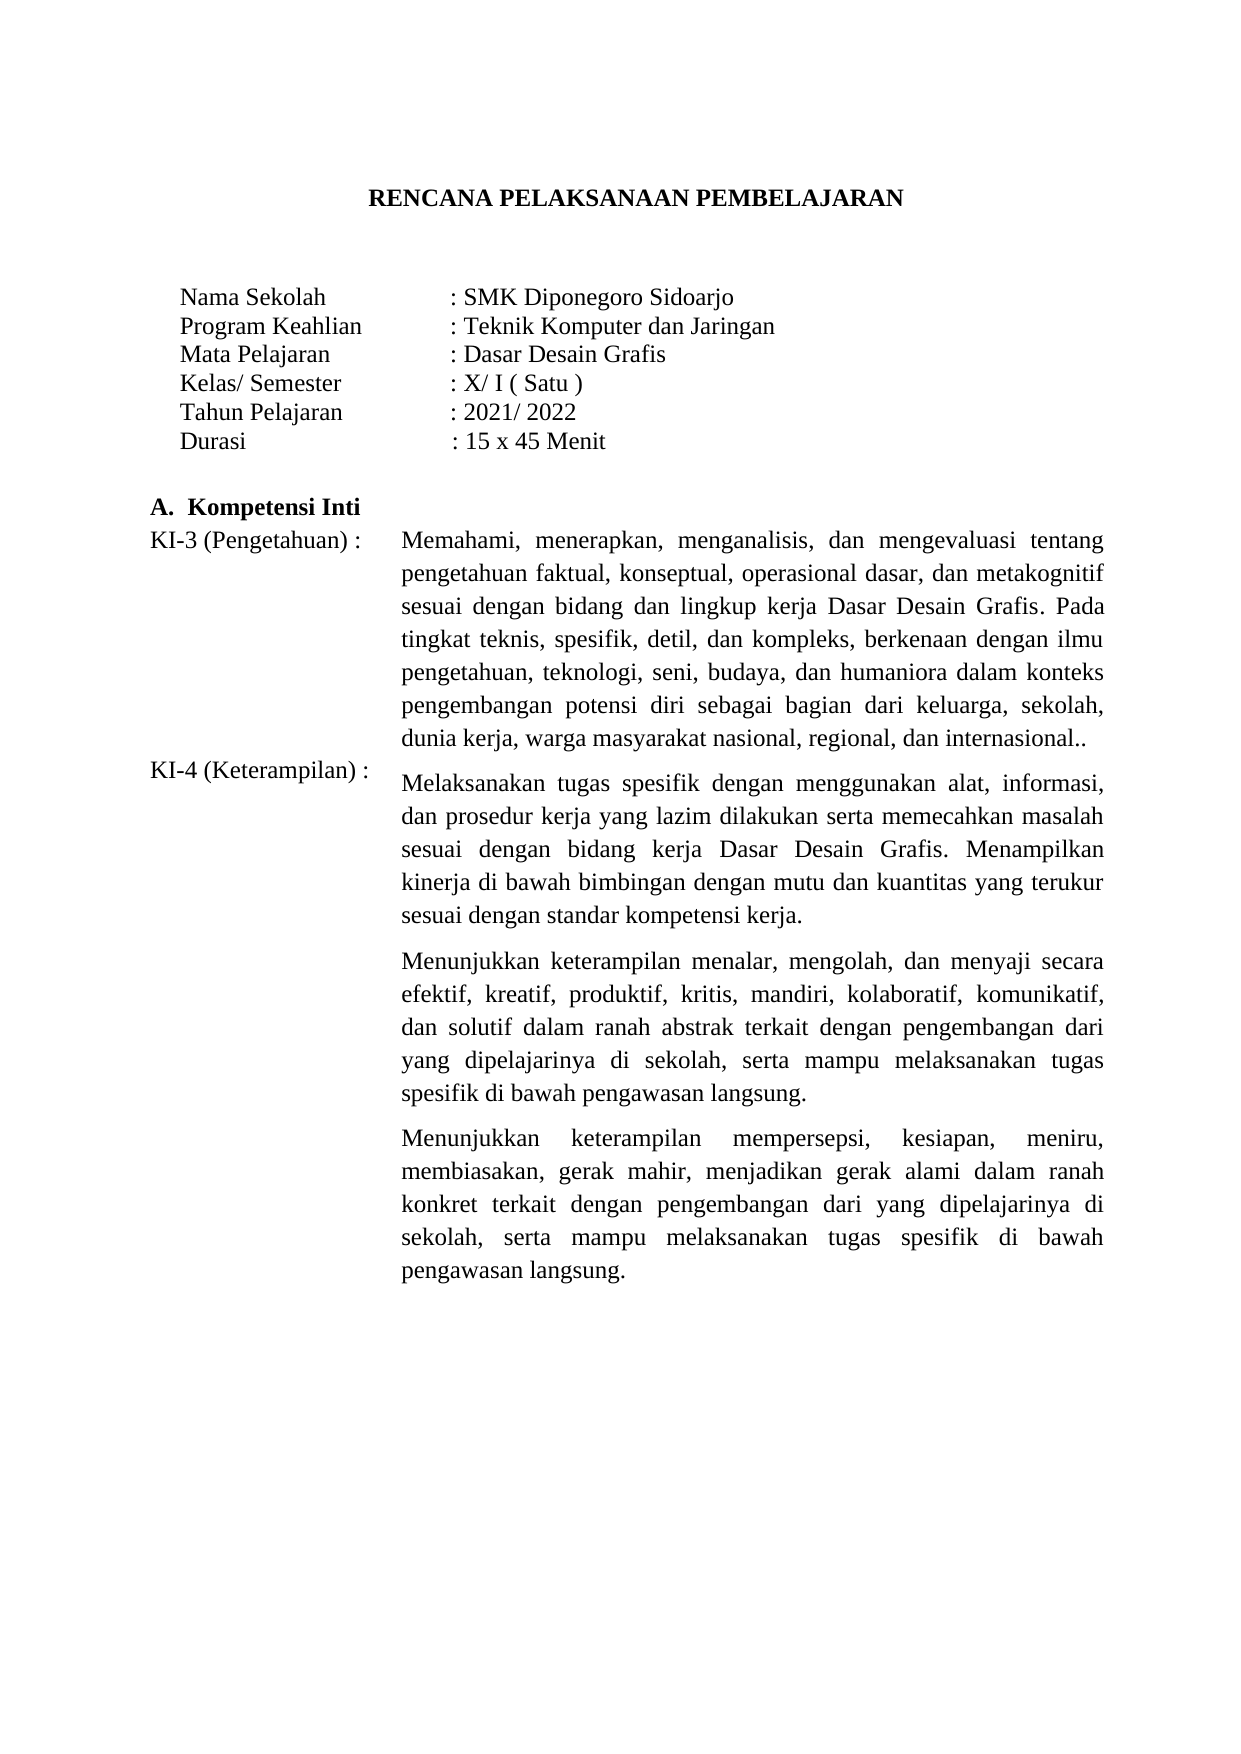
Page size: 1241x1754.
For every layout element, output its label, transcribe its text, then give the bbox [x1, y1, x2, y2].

table_cell KI-4 (Keterampilan) : [139, 756, 390, 1288]
table_header Memahami, menerapkan, menganalisis, dan mengevaluasi tentang pengetahuan faktual, konseptual, operasional dasar, dan metakognitif sesuai dengan bidang dan lingkup kerja Dasar Desain Grafis. Pada tingkat teknis, spesifik, detil, dan kompleks, berkenaan dengan ilmu pengetahuan, teknologi, seni, budaya, dan humaniora dalam konteks pengembangan potensi diri sebagai bagian dari keluarga, sekolah, dunia kerja, warga masyarakat nasional, regional, dan internasional.. [390, 525, 1116, 756]
table_header KI-3 (Pengetahuan) : [139, 525, 390, 756]
list Kompetensi Inti [150, 492, 1122, 521]
text Nama Sekolah : SMK Diponegoro Sidoarjo [150, 282, 1122, 311]
text Durasi : 15 x 45 Menit [179, 426, 1122, 454]
text Mata Pelajaran : Dasar Desain Grafis [150, 339, 1122, 368]
table_cell Melaksanakan tugas spesifik dengan menggunakan alat, informasi, dan prosedur kerja yang lazim dilakukan serta memecahkan masalah sesuai dengan bidang kerja Dasar Desain Grafis. Menampilkan kinerja di bawah bimbingan dengan mutu dan kuantitas yang terukur sesuai dengan standar kompetensi kerja. Menunjukkan keterampilan menalar, mengolah, dan menyaji secara efektif, kreatif, produktif, kritis, mandiri, kolaboratif, komunikatif, dan solutif dalam ranah abstrak terkait dengan pengembangan dari yang dipelajarinya di sekolah, serta mampu melaksanakan tugas spesifik di bawah pengawasan langsung. Menunjukkan keterampilan mempersepsi, kesiapan, meniru, membiasakan, gerak mahir, menjadikan gerak alami dalam ranah konkret terkait dengan pengembangan dari yang dipelajarinya di sekolah, serta mampu melaksanakan tugas spesifik di bawah pengawasan langsung. [390, 756, 1116, 1288]
text Tahun Pelajaran : 2021/ 2022 [150, 397, 1122, 426]
text Kelas/ Semester : X/ I ( Satu ) [150, 368, 1122, 397]
text RENCANA PELAKSANAAN PEMBELAJARAN [150, 183, 1122, 212]
text Program Keahlian : Teknik Komputer dan Jaringan [150, 311, 1122, 339]
